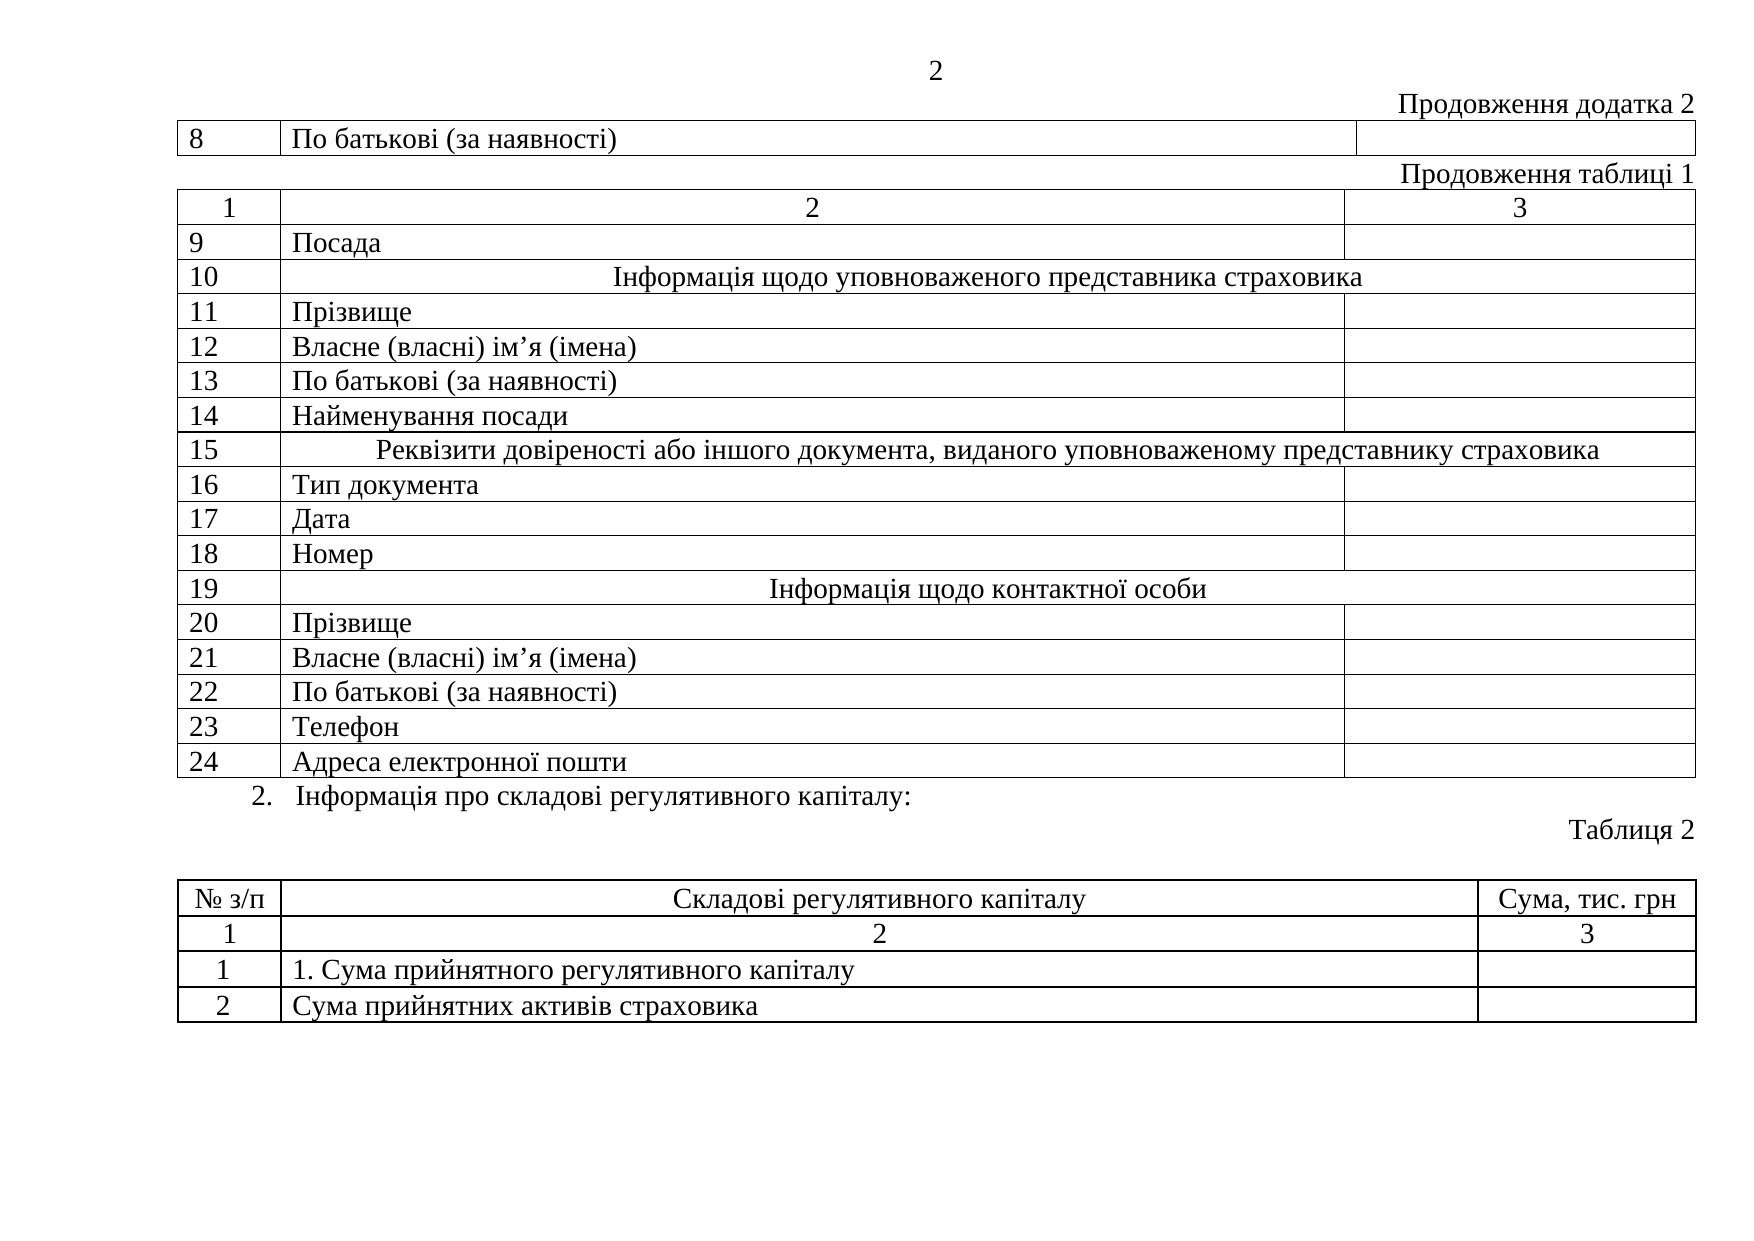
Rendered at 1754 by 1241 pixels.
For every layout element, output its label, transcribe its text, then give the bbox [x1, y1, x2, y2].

table_cell [1345, 640, 1695, 673]
table_cell [1345, 709, 1695, 743]
table_header Сума, тис. грн [1479, 881, 1695, 914]
table_cell 3 [1479, 917, 1695, 950]
table_cell 1. Сума прийнятного регулятивного капіталу [282, 952, 1477, 986]
table_cell [178, 675, 280, 708]
table_cell [178, 502, 280, 535]
table_cell [178, 605, 280, 639]
table_cell Найменування посади [281, 398, 1344, 431]
table_header 2 [281, 190, 1344, 224]
table_cell Інформація щодо уповноваженого представника страховика [281, 260, 1695, 293]
table_header Складові регулятивного капіталу [282, 881, 1477, 914]
table_cell Адреса електронної пошти [281, 744, 1344, 777]
table_cell По батькові (за наявності) [281, 121, 1356, 155]
table_cell [179, 988, 280, 1021]
table_cell [178, 121, 280, 155]
table_cell [1357, 121, 1695, 155]
table_cell [1345, 398, 1695, 431]
table_cell Посада [281, 225, 1344, 258]
table_cell [178, 329, 280, 362]
table_cell Власне (власні) ім’я (імена) [281, 640, 1344, 673]
table_cell [1345, 605, 1695, 639]
table_cell Телефон [281, 709, 1344, 743]
table_cell 1 [179, 917, 280, 950]
table_cell [178, 467, 280, 501]
text Продовження таблиці 1 [177, 156, 1695, 189]
table_cell [178, 709, 280, 743]
table_cell Сума прийнятних активів страховика [282, 988, 1477, 1021]
table_header 1 [178, 190, 280, 224]
table_cell [178, 571, 280, 604]
table_cell [178, 433, 280, 466]
table_cell [1345, 329, 1695, 362]
table_cell Інформація щодо контактної особи [281, 571, 1695, 604]
table_cell Прізвище [281, 605, 1344, 639]
table_header 3 [1345, 190, 1695, 224]
table_cell [1479, 988, 1695, 1021]
list Інформація про складові регулятивного капіталу: [177, 778, 1695, 812]
list Таблиця 2 [251, 812, 1695, 845]
table_header № з/п [179, 881, 280, 914]
table_cell [178, 744, 280, 777]
table_cell [1345, 744, 1695, 777]
table_cell Власне (власні) ім’я (імена) [281, 329, 1344, 362]
table_cell Тип документа [281, 467, 1344, 501]
table_cell Прізвище [281, 294, 1344, 328]
table_cell [1345, 675, 1695, 708]
table_cell [178, 363, 280, 397]
table_cell [178, 260, 280, 293]
table_cell [178, 536, 280, 570]
table_cell [1345, 363, 1695, 397]
table_cell [178, 225, 280, 258]
table_cell 2 [282, 917, 1477, 950]
table_cell [1479, 952, 1695, 986]
table_cell Номер [281, 536, 1344, 570]
table_cell По батькові (за наявності) [281, 675, 1344, 708]
table_cell [178, 294, 280, 328]
table_cell [179, 952, 280, 986]
table_cell [1345, 225, 1695, 258]
table_cell Реквізити довіреності або іншого документа, виданого уповноваженому представнику страховика [281, 433, 1695, 466]
table_cell [1345, 467, 1695, 501]
table_cell Дата [281, 502, 1344, 535]
table_cell [1345, 536, 1695, 570]
table_cell [1345, 294, 1695, 328]
table_cell [178, 398, 280, 431]
table_cell [1345, 502, 1695, 535]
table_cell [178, 640, 280, 673]
table_cell По батькові (за наявності) [281, 363, 1344, 397]
